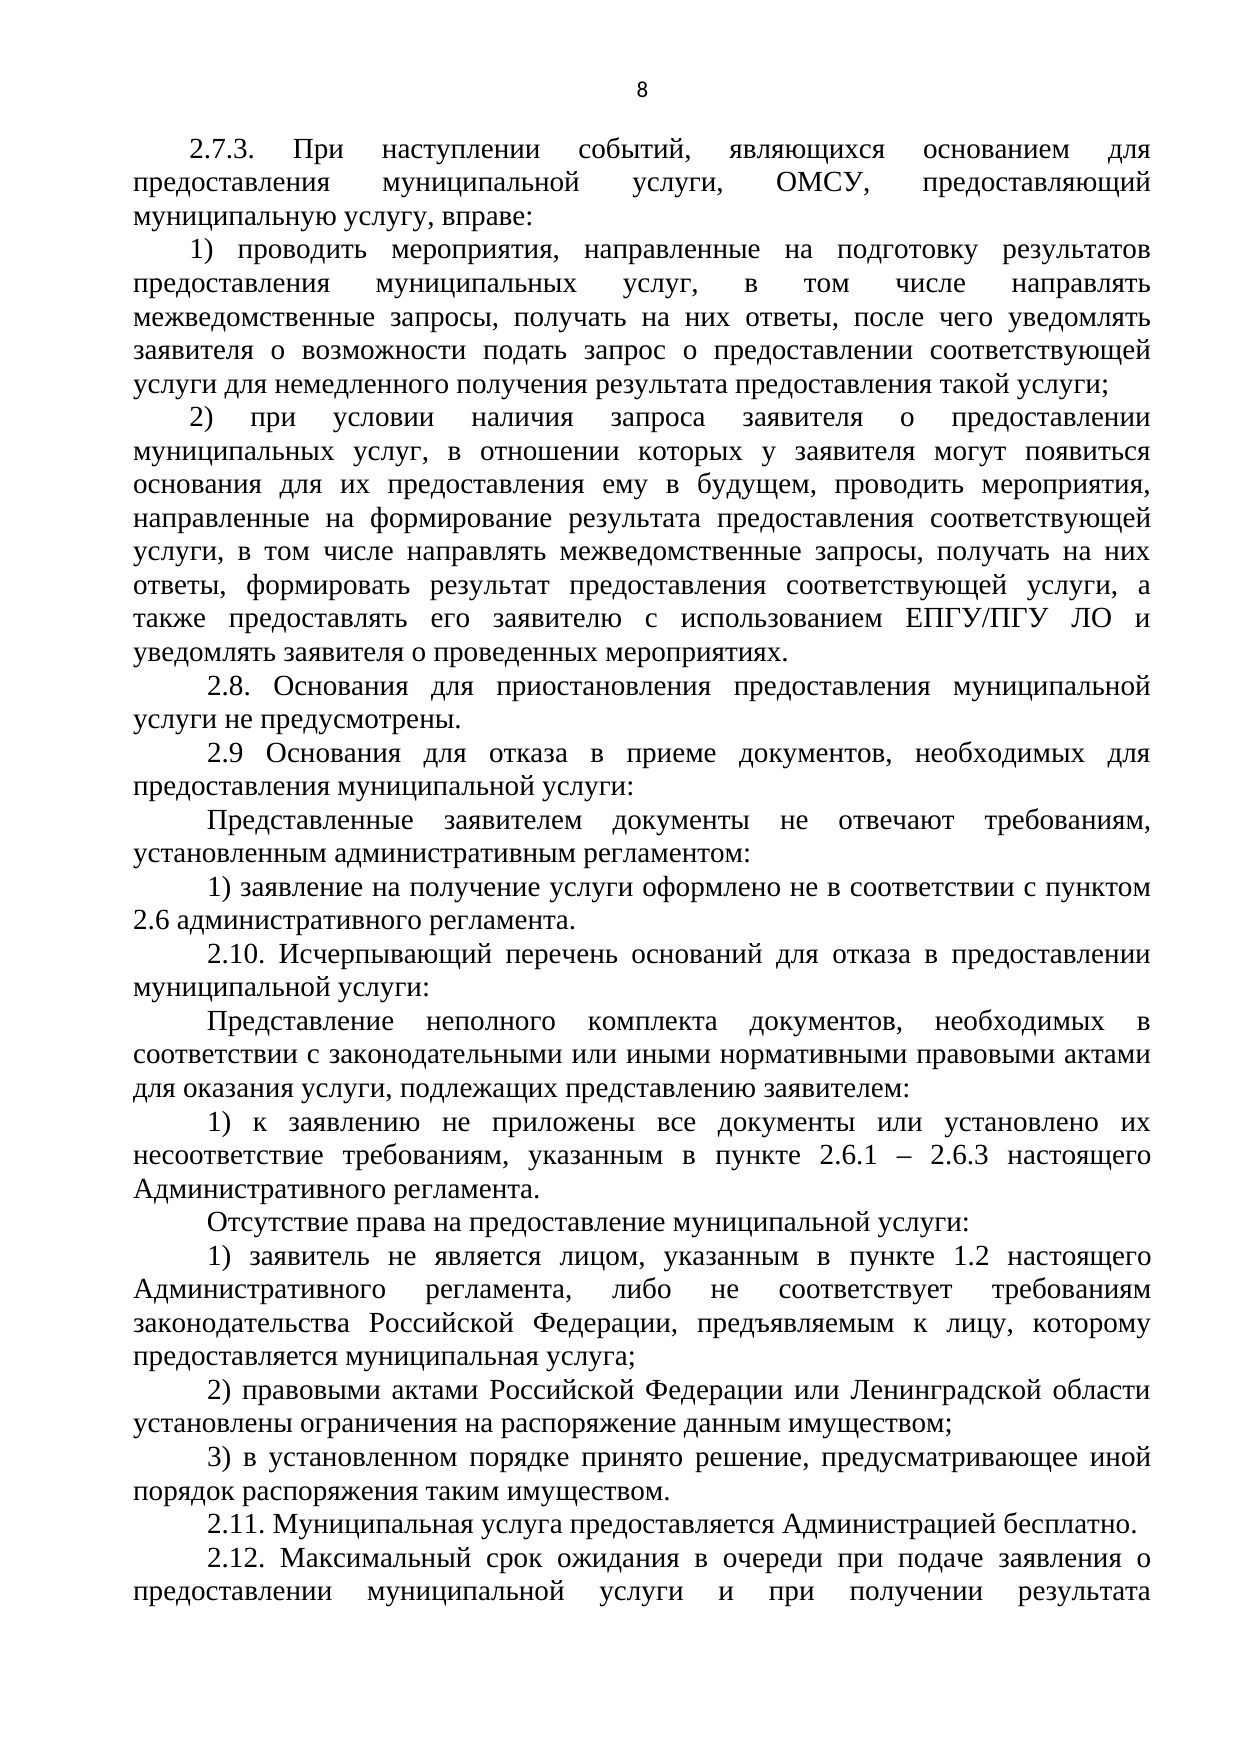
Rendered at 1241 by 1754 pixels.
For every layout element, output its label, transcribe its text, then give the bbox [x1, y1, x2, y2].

text Представленные заявителем документы не отвечают требованиям, установленным административным регламентом: [133, 802, 1152, 869]
text 2.10. Исчерпывающий перечень оснований для отказа в предоставлении муниципальной услуги: [133, 936, 1152, 1003]
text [133, 1540, 1152, 1607]
text Представление неполного комплекта документов, необходимых в соответствии с законодательными или иными нормативными правовыми актами для оказания услуги, подлежащих представлению заявителем: [133, 1003, 1152, 1104]
text 1) заявление на получение услуги оформлено не в соответствии с пунктом 2.6 административного регламента. [133, 869, 1152, 936]
text 1) проводить мероприятия, направленные на подготовку результатов предоставления муниципальных услуг, в том числе направлять межведомственные запросы, получать на них ответы, после чего уведомлять заявителя о возможности подать запрос о предоставлении соответствующей услуги для немедленного получения результата предоставления такой услуги; [133, 232, 1152, 399]
text Отсутствие права на предоставление муниципальной услуги: [133, 1204, 1152, 1238]
text 2.9 Основания для отказа в приеме документов, необходимых для предоставления муниципальной услуги: [133, 735, 1152, 802]
text 2.8. Основания для приостановления предоставления муниципальной услуги не предусмотрены. [133, 668, 1152, 735]
text 2) при условии наличия запроса заявителя о предоставлении муниципальных услуг, в отношении которых у заявителя могут появиться основания для их предоставления ему в будущем, проводить мероприятия, направленные на формирование результата предоставления соответствующей услуги, в том числе направлять межведомственные запросы, получать на них ответы, формировать результат предоставления соответствующей услуги, а также предоставлять его заявителю с использованием ЕПГУ/ПГУ ЛО и уведомлять заявителя о проведенных мероприятиях. [133, 399, 1152, 668]
text 3) в установленном порядке принято решение, предусматривающее иной порядок распоряжения таким имуществом. [133, 1439, 1152, 1506]
text 1) к заявлению не приложены все документы или установлено их несоответствие требованиям, указанным в пункте 2.6.1 – 2.6.3 настоящего Административного регламента. [133, 1104, 1152, 1204]
text 2) правовыми актами Российской Федерации или Ленинградской области установлены ограничения на распоряжение данным имуществом; [133, 1372, 1152, 1439]
text 2.11. Муниципальная услуга предоставляется Администрацией бесплатно. [133, 1506, 1152, 1540]
text 2.7.3. При наступлении событий, являющихся основанием для предоставления муниципальной услуги, ОМСУ, предоставляющий муниципальную услугу, вправе: [133, 131, 1152, 232]
text 1) заявитель не является лицом, указанным в пункте 1.2 настоящего Административного регламента, либо не соответствует требованиям законодательства Российской Федерации, предъявляемым к лицу, которому предоставляется муниципальная услуга; [133, 1238, 1152, 1372]
